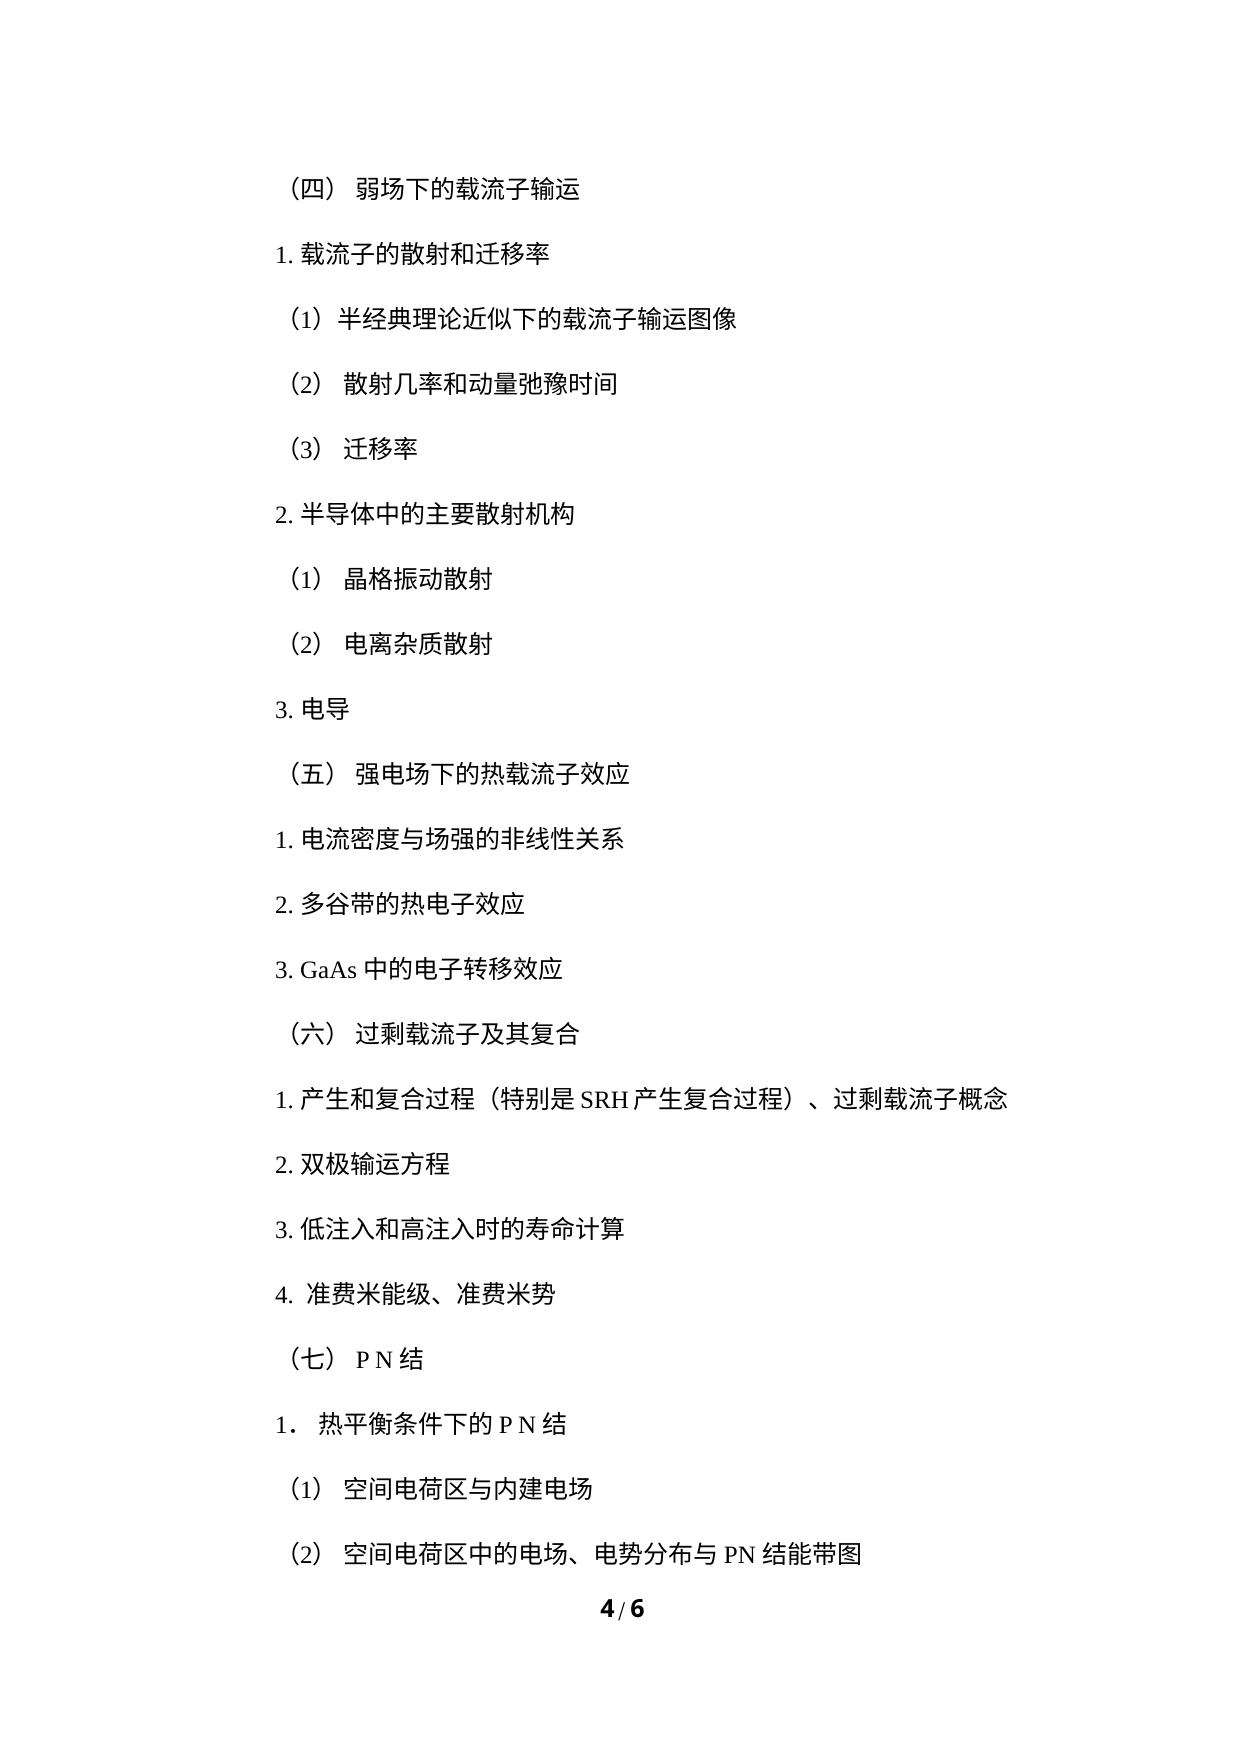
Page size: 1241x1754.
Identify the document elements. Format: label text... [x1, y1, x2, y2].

text 1． 热平衡条件下的 P N 结 [225, 1391, 1053, 1456]
text 1. 载流子的散射和迁移率 [225, 221, 1053, 286]
text （2） 电离杂质散射 [225, 611, 1053, 676]
text （1） 晶格振动散射 [225, 546, 1053, 611]
text （2） 散射几率和动量弛豫时间 [225, 351, 1053, 416]
text 1. 产生和复合过程（特别是SRH产生复合过程）、过剩载流子概念 [225, 1066, 1053, 1131]
text （七） P N 结 [225, 1326, 1053, 1391]
text 3. 电导 [225, 676, 1053, 741]
text 2. 多谷带的热电子效应 [225, 871, 1053, 936]
text （2） 空间电荷区中的电场、电势分布与 PN 结能带图 [225, 1521, 1053, 1586]
text 3. GaAs 中的电子转移效应 [225, 936, 1053, 1001]
text 4. 准费米能级、准费米势 [225, 1261, 1053, 1326]
text 2. 双极输运方程 [225, 1131, 1053, 1196]
text 3. 低注入和高注入时的寿命计算 [225, 1196, 1053, 1261]
text （五） 强电场下的热载流子效应 [225, 741, 1053, 806]
text （四） 弱场下的载流子输运 [225, 156, 1053, 221]
text （1）半经典理论近似下的载流子输运图像 [225, 286, 1053, 351]
text （1） 空间电荷区与内建电场 [225, 1456, 1053, 1521]
text 2. 半导体中的主要散射机构 [225, 481, 1053, 546]
text （3） 迁移率 [225, 416, 1053, 481]
text 1. 电流密度与场强的非线性关系 [225, 806, 1053, 871]
text （六） 过剩载流子及其复合 [225, 1001, 1053, 1066]
